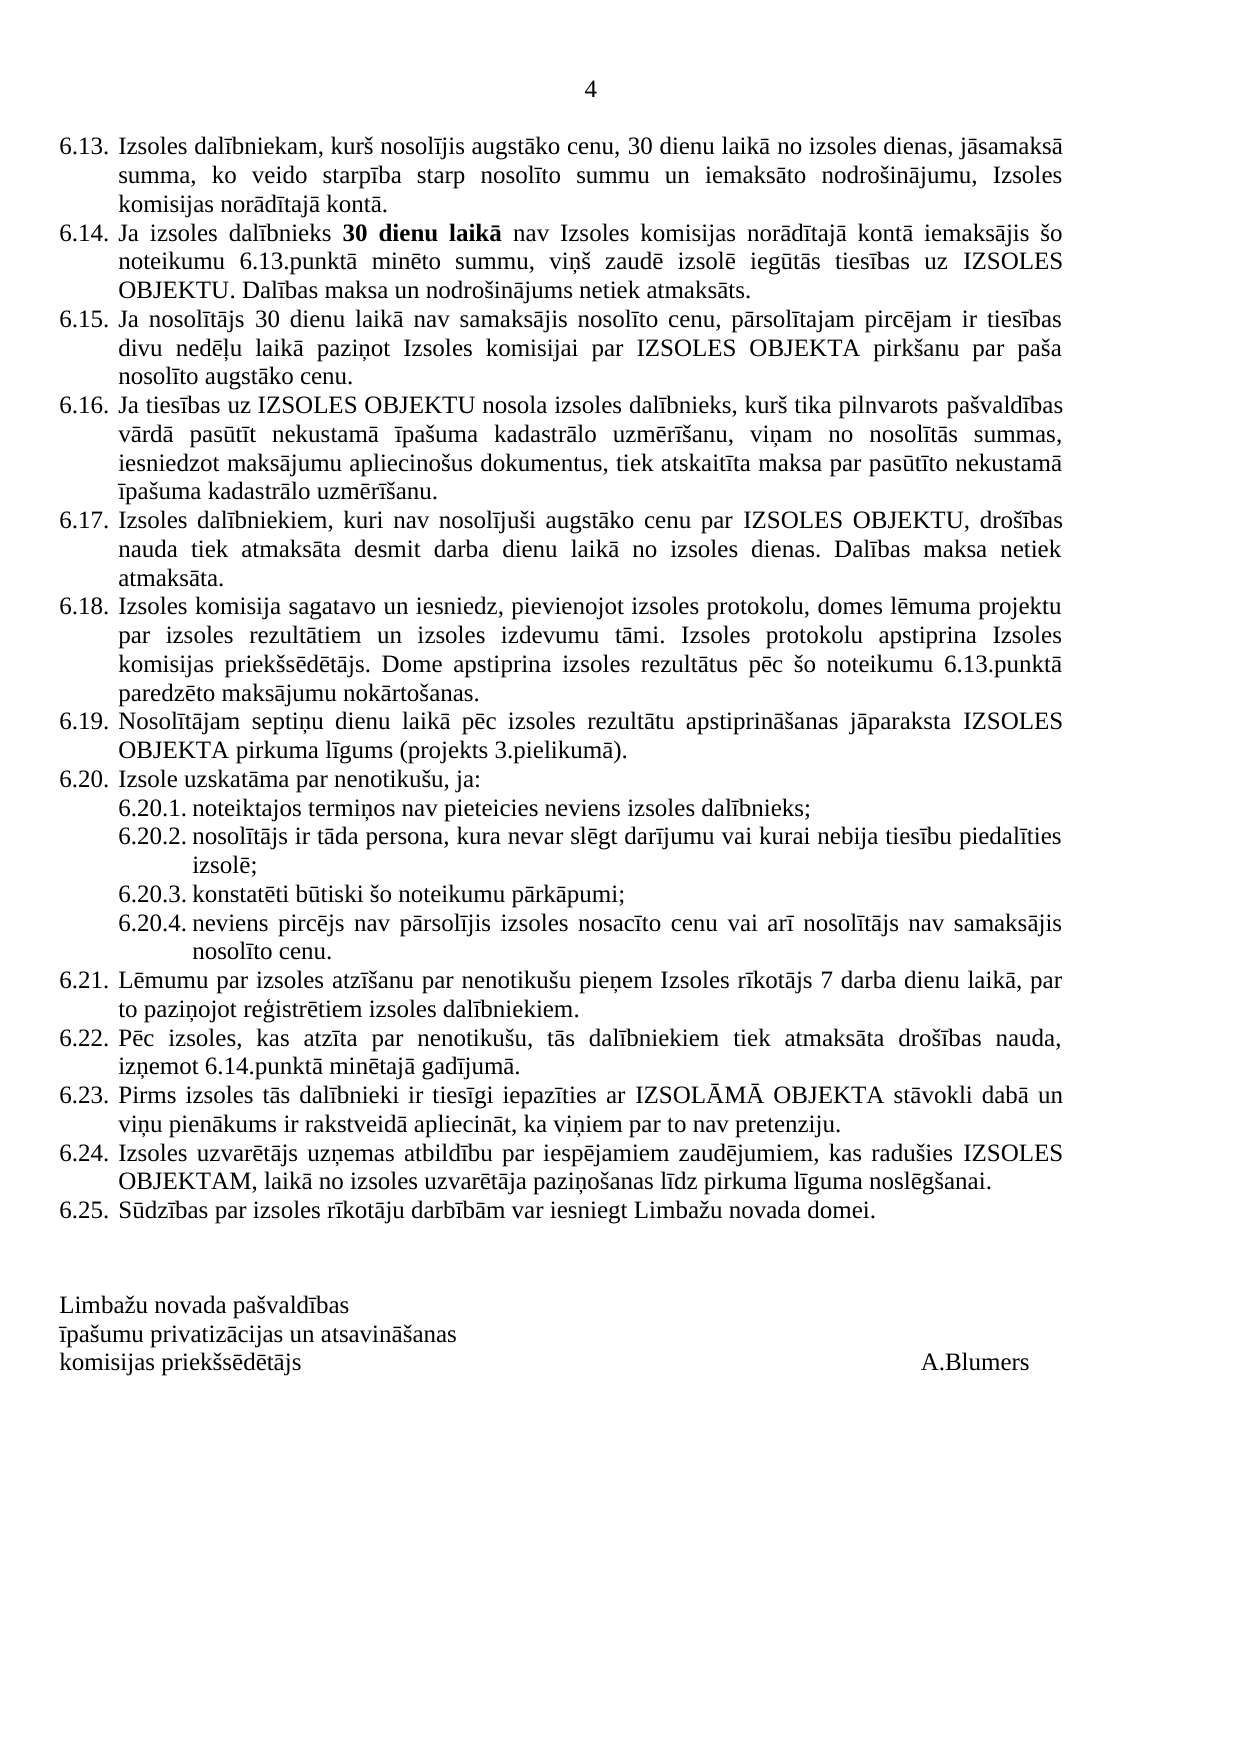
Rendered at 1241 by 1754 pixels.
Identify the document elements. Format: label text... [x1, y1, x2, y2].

list Lēmumu par izsoles atzīšanu par nenotikušu pieņem Izsoles rīkotājs 7 darba dienu laikā, par to paziņojot reģistrētiem izsoles dalībniekiem. [59, 965, 1063, 1023]
list Izsoles uzvarētājs uzņemas atbildību par iespējamiem zaudējumiem, kas radušies izsolES objektam, laikā no izsoles uzvarētāja paziņošanas līdz pirkuma līguma noslēgšanai. [59, 1138, 1063, 1195]
list noteiktajos termiņos nav pieteicies neviens izsoles dalībnieks; [118, 793, 1063, 821]
list Ja tiesības uz IZSOLES OBJEKTU nosola izsoles dalībnieks, kurš tika pilnvarots pašvaldības vārdā pasūtīt nekustamā īpašuma kadastrālo uzmērīšanu, viņam no nosolītās summas, iesniedzot maksājumu apliecinošus dokumentus, tiek atskaitīta maksa par pasūtīto nekustamā īpašuma kadastrālo uzmērīšanu. [59, 390, 1063, 505]
list Pēc izsoles, kas atzīta par nenotikušu, tās dalībniekiem tiek atmaksāta drošības nauda, izņemot 6.14.punktā minētajā gadījumā. [59, 1023, 1063, 1080]
list neviens pircējs nav pārsolījis izsoles nosacīto cenu vai arī nosolītājs nav samaksājis nosolīto cenu. [118, 908, 1063, 965]
text Limbažu novada pašvaldības [59, 1290, 1063, 1319]
list konstatēti būtiski šo noteikumu pārkāpumi; [118, 879, 1063, 908]
list Izsoles dalībniekam, kurš nosolījis augstāko cenu, 30 dienu laikā no izsoles dienas, jāsamaksā summa, ko veido starpība starp nosolīto summu un iemaksāto nodrošinājumu, Izsoles komisijas norādītajā kontā. [59, 131, 1063, 218]
text komisijas priekšsēdētājs A.Blumers [59, 1347, 1063, 1376]
list Izsoles dalībniekiem, kuri nav nosolījuši augstāko cenu par izsoles objektu, drošības nauda tiek atmaksāta desmit darba dienu laikā no izsoles dienas. Dalības maksa netiek atmaksāta. [59, 505, 1063, 591]
list Izsole uzskatāma par nenotikušu, ja: [59, 764, 1063, 793]
list Nosolītājam septiņu dienu laikā pēc izsoles rezultātu apstiprināšanas jāparaksta izsolES objekta pirkuma līgums (projekts 3.pielikumā). [59, 706, 1063, 764]
list Pirms izsoles tās dalībnieki ir tiesīgi iepazīties ar izsolāmā objekta stāvokli dabā un viņu pienākums ir rakstveidā apliecināt, ka viņiem par to nav pretenziju. [59, 1080, 1063, 1138]
list Ja izsoles dalībnieks 30 dienu laikā nav Izsoles komisijas norādītajā kontā iemaksājis šo noteikumu 6.13.punktā minēto summu, viņš zaudē izsolē iegūtās tiesības uz IZSOLES objektu. Dalības maksa un nodrošinājums netiek atmaksāts. [59, 218, 1063, 304]
list Ja nosolītājs 30 dienu laikā nav samaksājis nosolīto cenu, pārsolītajam pircējam ir tiesības divu nedēļu laikā paziņot Izsoles komisijai par IZSOLES OBJEKTA pirkšanu par paša nosolīto augstāko cenu. [59, 304, 1063, 390]
list Sūdzības par izsoles rīkotāju darbībām var iesniegt Limbažu novada domei. [59, 1195, 1063, 1224]
list Izsoles komisija sagatavo un iesniedz, pievienojot izsoles protokolu, domes lēmuma projektu par izsoles rezultātiem un izsoles izdevumu tāmi. Izsoles protokolu apstiprina Izsoles komisijas priekšsēdētājs. Dome apstiprina izsoles rezultātus pēc šo noteikumu 6.13.punktā paredzēto maksājumu nokārtošanas. [59, 591, 1063, 706]
list nosolītājs ir tāda persona, kura nevar slēgt darījumu vai kurai nebija tiesību piedalīties izsolē; [118, 821, 1063, 879]
text īpašumu privatizācijas un atsavināšanas [59, 1319, 1063, 1347]
